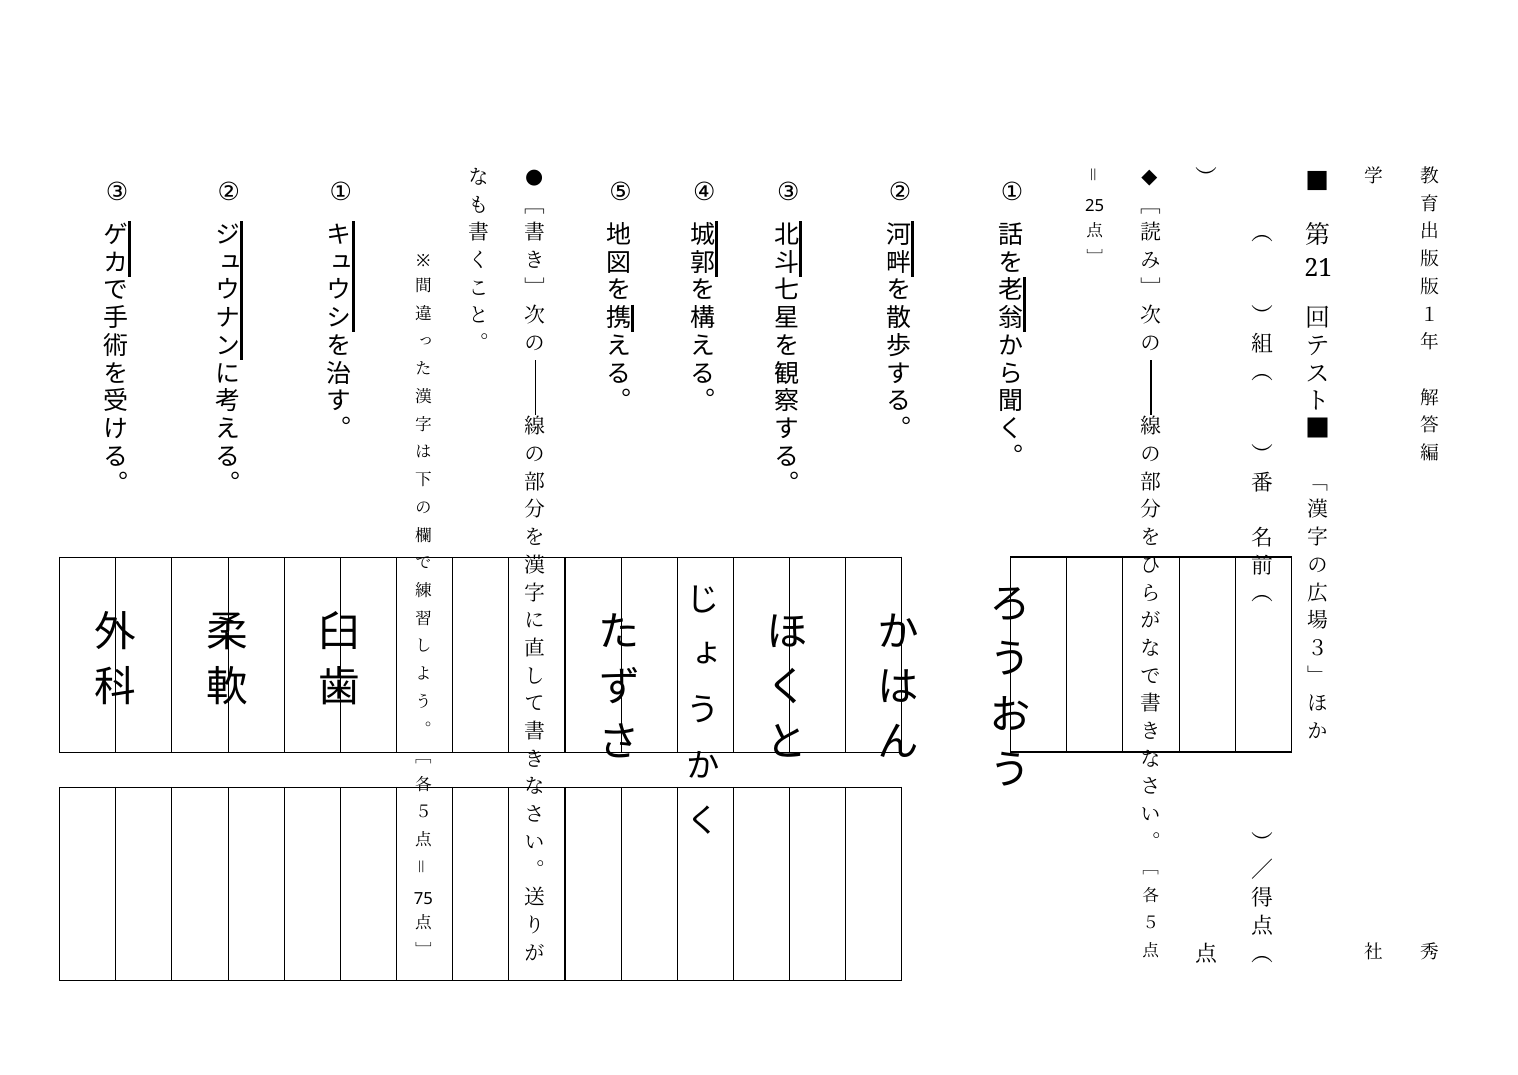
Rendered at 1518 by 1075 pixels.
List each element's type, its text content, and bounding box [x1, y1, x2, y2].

text ④ 城郭を構える。 じょうかく [675, 166, 731, 969]
text ◆［読み］次の 線の部分をひらがなで書きなさい。［各５点＝25点］ [1066, 166, 1178, 969]
text ② 河畔を散歩する。 かはん [843, 166, 954, 969]
text 教育出版版１年 解答編 秀学社 [1346, 166, 1458, 969]
text ③ 北斗七星を観察する。 ほくと [731, 166, 843, 969]
text ③ ゲカで手術を受ける。 外科 [59, 166, 171, 969]
text ●［書き］次の 線の部分を漢字に直して書きなさい。送りがなも書くこと。 [451, 166, 563, 969]
text ⑤ 地図を携える。 たずさ [563, 166, 675, 969]
text ※間違った漢字は下の欄で練習しよう。［各５点＝75点］ [395, 166, 451, 969]
text ① 話を老翁から聞く。 ろうおう [954, 166, 1066, 969]
text （ ）組（ ）番 名前（ ）／得点（ ）点 [1178, 166, 1290, 969]
text ① キュウシを治す。 臼歯 [283, 166, 395, 969]
text ■第21回テスト■ 「漢字の広場３」ほか [1290, 166, 1346, 969]
text ② ジュウナンに考える。 柔軟 [171, 166, 283, 969]
